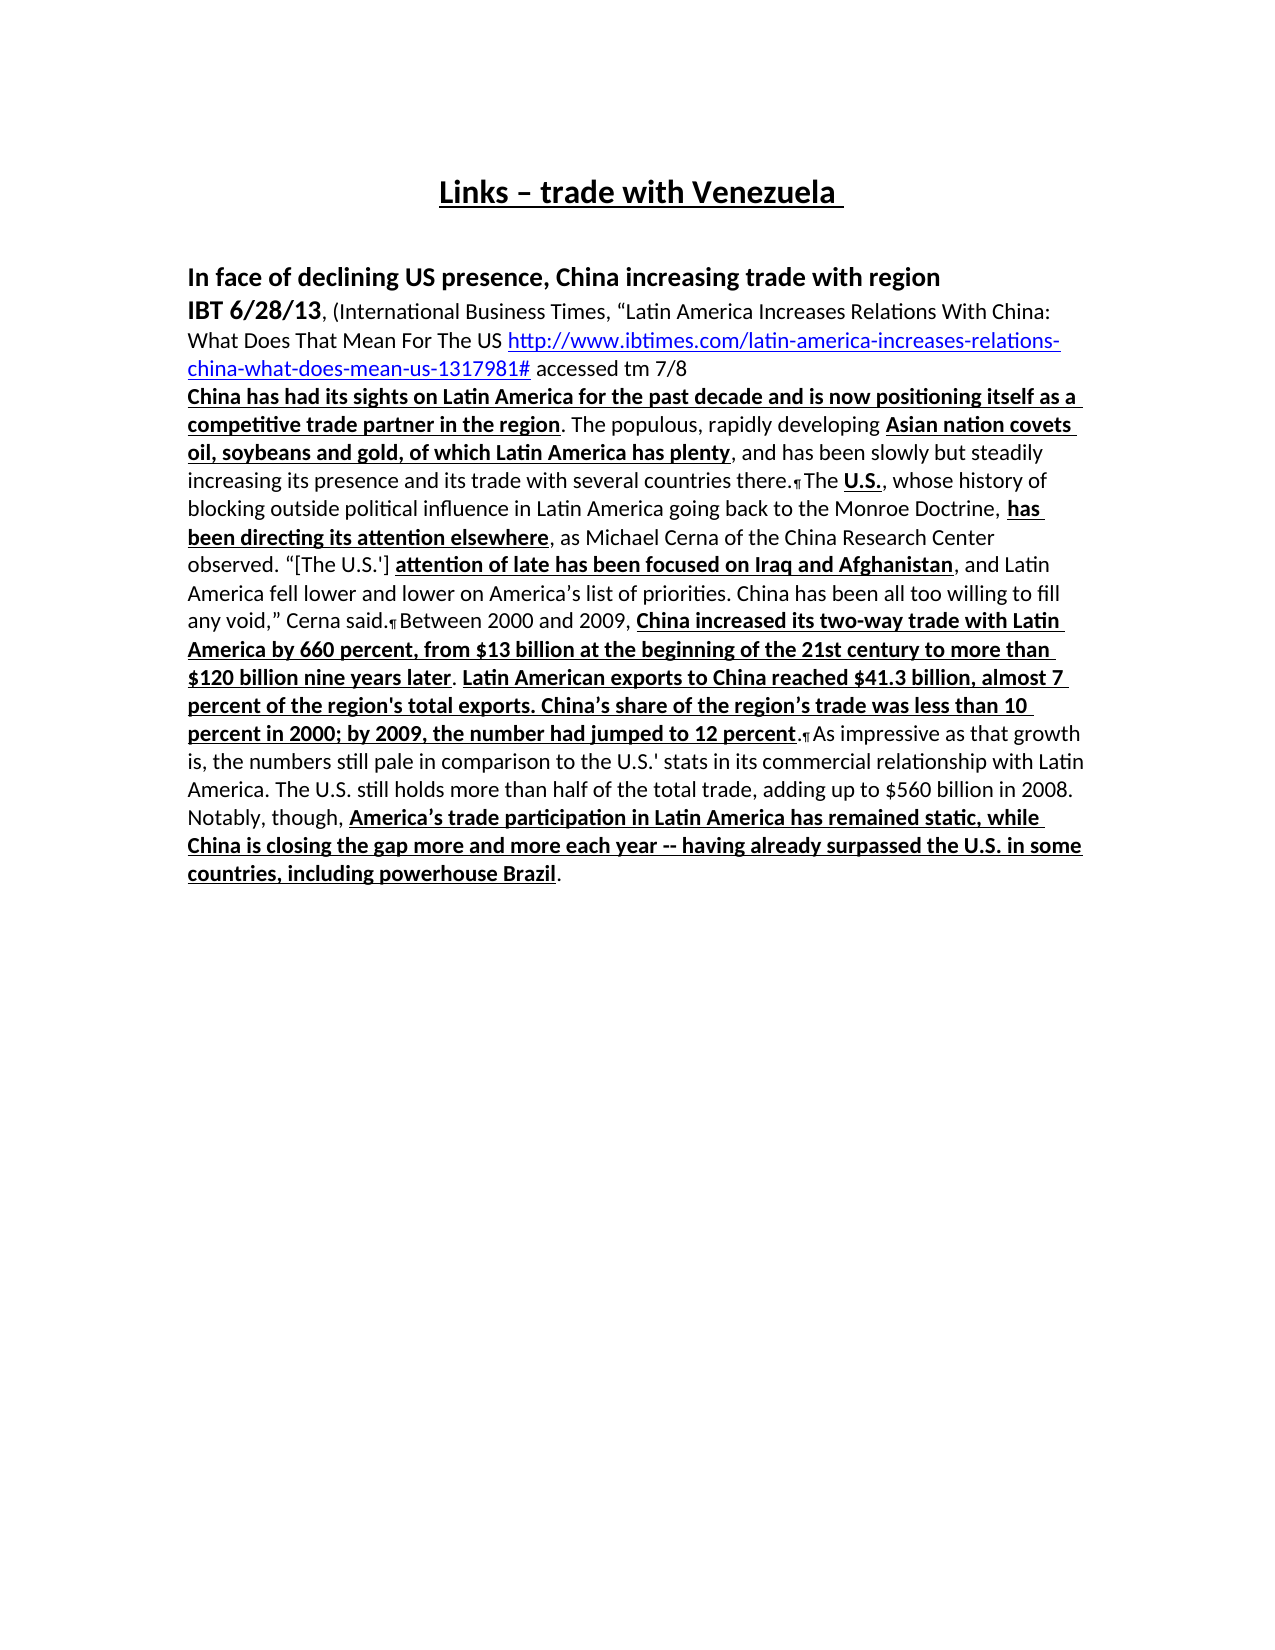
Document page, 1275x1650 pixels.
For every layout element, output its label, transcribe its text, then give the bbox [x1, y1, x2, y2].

text IBT 6/28/13, (International Business Times, “Latin America Increases Relations With China: What Does That Mean For The US http://www.ibtimes.com/latin-america-increases-relations-china-what-does-mean-us-1317981# accessed tm 7/8 [187, 293, 1087, 382]
text China has had its sights on Latin America for the past decade and is now positioning itself as a competitive trade partner in the region. The populous, rapidly developing Asian nation covets oil, soybeans and gold, of which Latin America has plenty, and has been slowly but steadily increasing its presence and its trade with several countries there.¶ The U.S., whose history of blocking outside political influence in Latin America going back to the Monroe Doctrine, has been directing its attention elsewhere, as Michael Cerna of the China Research Center observed. “[The U.S.'] attention of late has been focused on Iraq and Afghanistan, and Latin America fell lower and lower on America’s list of priorities. China has been all too willing to fill any void,” Cerna said.¶ Between 2000 and 2009, China increased its two-way trade with Latin America by 660 percent, from $13 billion at the beginning of the 21st century to more than $120 billion nine years later. Latin American exports to China reached $41.3 billion, almost 7 percent of the region's total exports. China’s share of the region’s trade was less than 10 percent in 2000; by 2009, the number had jumped to 12 percent.¶ As impressive as that growth is, the numbers still pale in comparison to the U.S.' stats in its commercial relationship with Latin America. The U.S. still holds more than half of the total trade, adding up to $560 billion in 2008. Notably, though, America’s trade participation in Latin America has remained static, while China is closing the gap more and more each year -- having already surpassed the U.S. in some countries, including powerhouse Brazil. [187, 382, 1087, 887]
subtitle Links – trade with Venezuela [187, 171, 1087, 212]
subtitle In face of declining US presence, China increasing trade with region [187, 260, 1087, 293]
